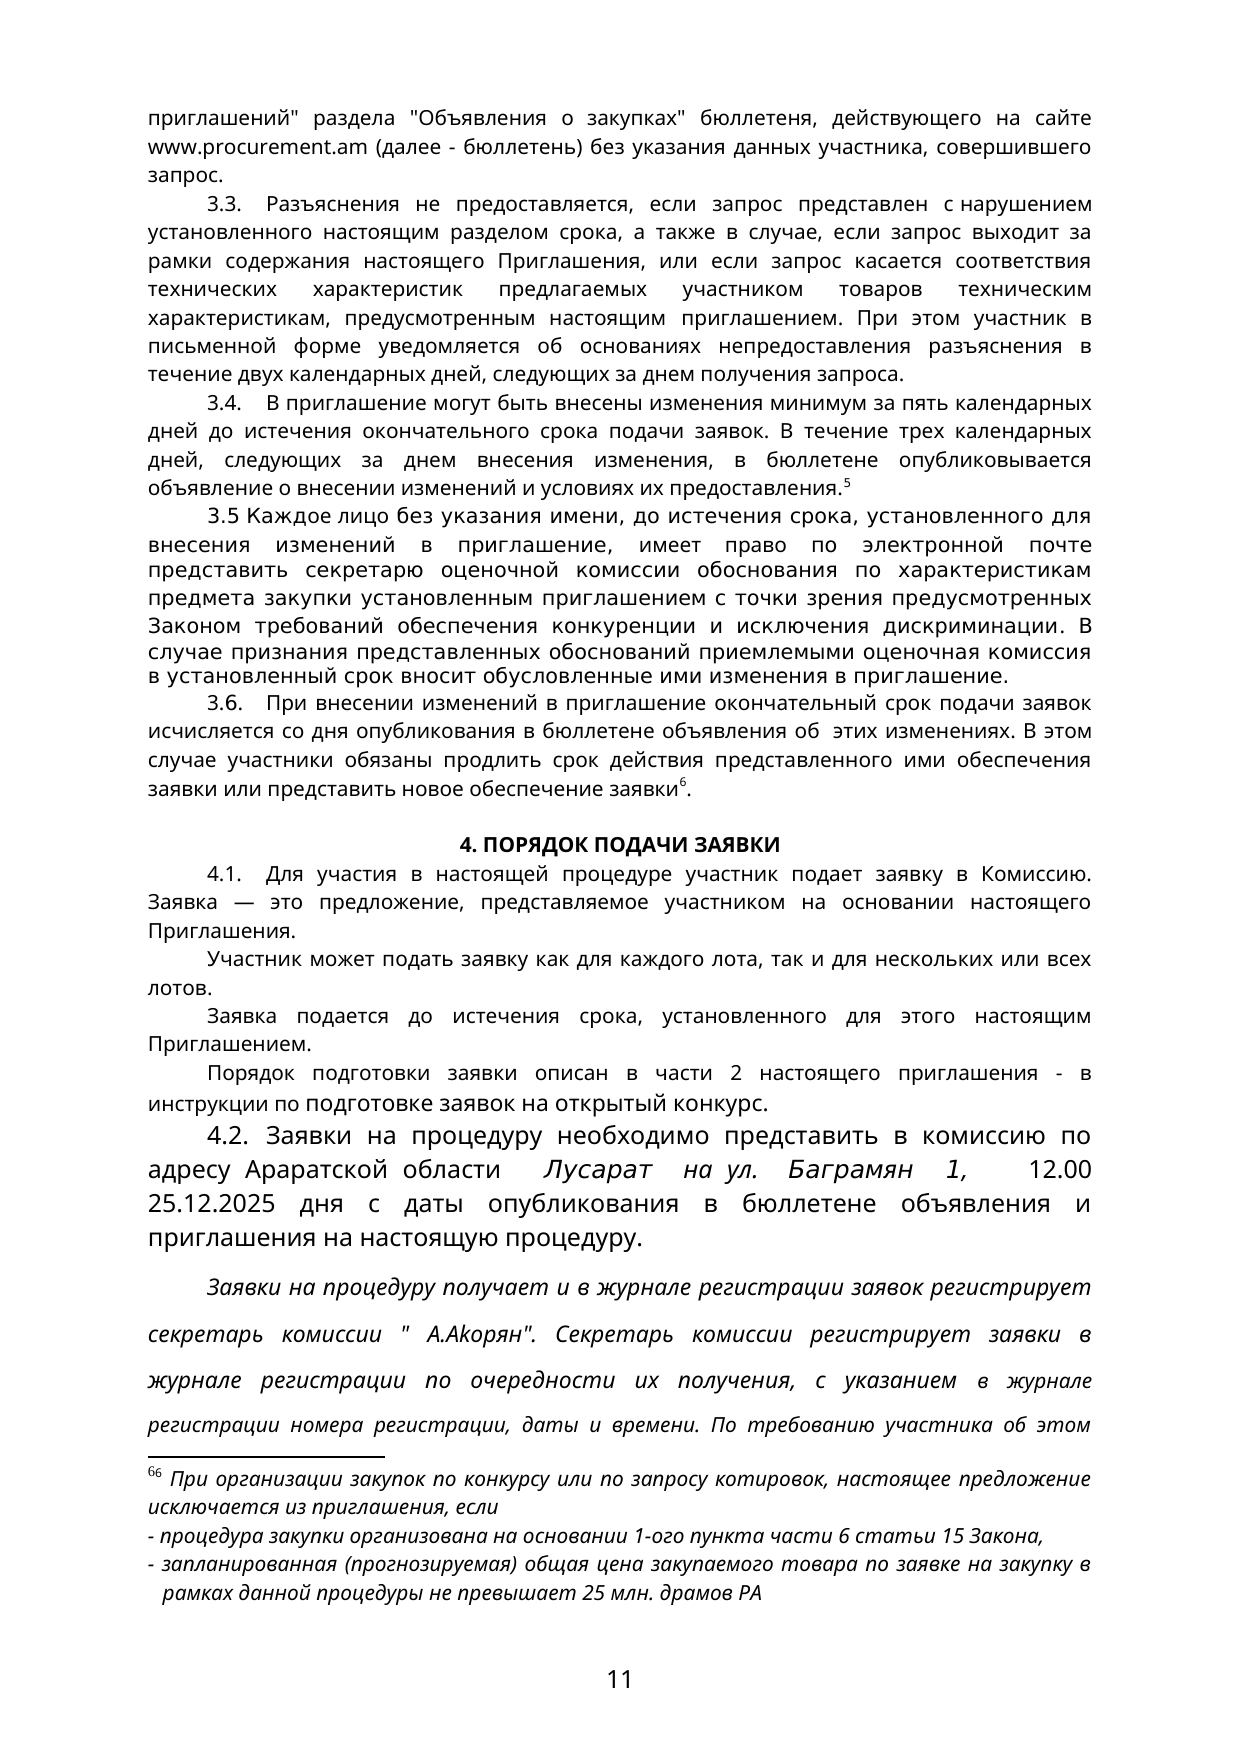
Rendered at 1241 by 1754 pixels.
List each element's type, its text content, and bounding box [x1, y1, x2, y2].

text 3.3. Разъяснения не предоставляется, если запрос представлен с нарушением установленного настоящим разделом срока, а также в случае, если запрос выходит за рамки содержания настоящего Приглашения, или если запрос касается соответствия технических характеристик предлагаемых участником товаров техническим характеристикам, предусмотренным настоящим приглашением. При этом участник в письменной форме уведомляется об основаниях непредоставления разъяснения в течение двух календарных дней, следующих за днем получения запроса. [148, 189, 1092, 388]
text 4.1. Для участия в настоящей процедуре участник подает заявку в Комиссию. Заявка — это предложение, представляемое участником на основании настоящего Приглашения. [148, 859, 1092, 944]
text Заявка подается до истечения срока, установленного для этого настоящим Приглашением. [148, 1001, 1092, 1058]
text Порядок подготовки заявки описан в части 2 настоящего приглашения - в инструкции по подготовке заявок на открытый конкурс. [148, 1058, 1092, 1118]
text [148, 1271, 1092, 1438]
text 3.2. В день предоставления разъяснения объявление о запросе и о содержании разъяснения опубликовывается в подразделе "Объявления относительно разъяснений приглашений" раздела "Объявления о закупках" бюллетеня, действующего на сайте www.procurement.am (далее - бюллетень) без указания данных участника, совершившего запрос. [148, 103, 1092, 189]
text 3.5 Каждое лицо без указания имени, до истечения срока, установленного для внесения изменений в приглашение, имеет право по электронной почте представить секретарю оценочной комиссии обоснования по характеристикам предмета закупки установленным приглашением с точки зрения предусмотренных Законом требований обеспечения конкуренции и исключения дискриминации. В случае признания представленных обоснований приемлемыми оценочная комиссия в установленный срок вносит обусловленные ими изменения в приглашение. [148, 502, 1092, 688]
text 3.6. При внесении изменений в приглашение окончательный срок подачи заявок исчисляется со дня опубликования в бюллетене объявления об этих изменениях. В этом случае участники обязаны продлить срок действия представленного ими обеспечения заявки или представить новое обеспечение заявки6. [148, 688, 1092, 802]
text 4. ПОРЯДОК ПОДАЧИ ЗАЯВКИ [148, 831, 1092, 859]
text 4.2. Заявки на процедуру необходимо представить в комиссию по адресу Араратской области Лусарат на ул. Баграмян 1, 12.00 25.12.2025 дня с даты опубликования в бюллетене объявления и приглашения на настоящую процедуру. [148, 1118, 1092, 1254]
text 3.4. В приглашение могут быть внесены изменения минимум за пять календарных дней до истечения окончательного срока подачи заявок. В течение трех календарных дней, следующих за днем внесения изменения, в бюллетене опубликовывается объявление о внесении изменений и условиях их предоставления.5 [148, 388, 1092, 502]
text Участник может подать заявку как для каждого лота, так и для нескольких или всех лотов. [148, 944, 1092, 1001]
